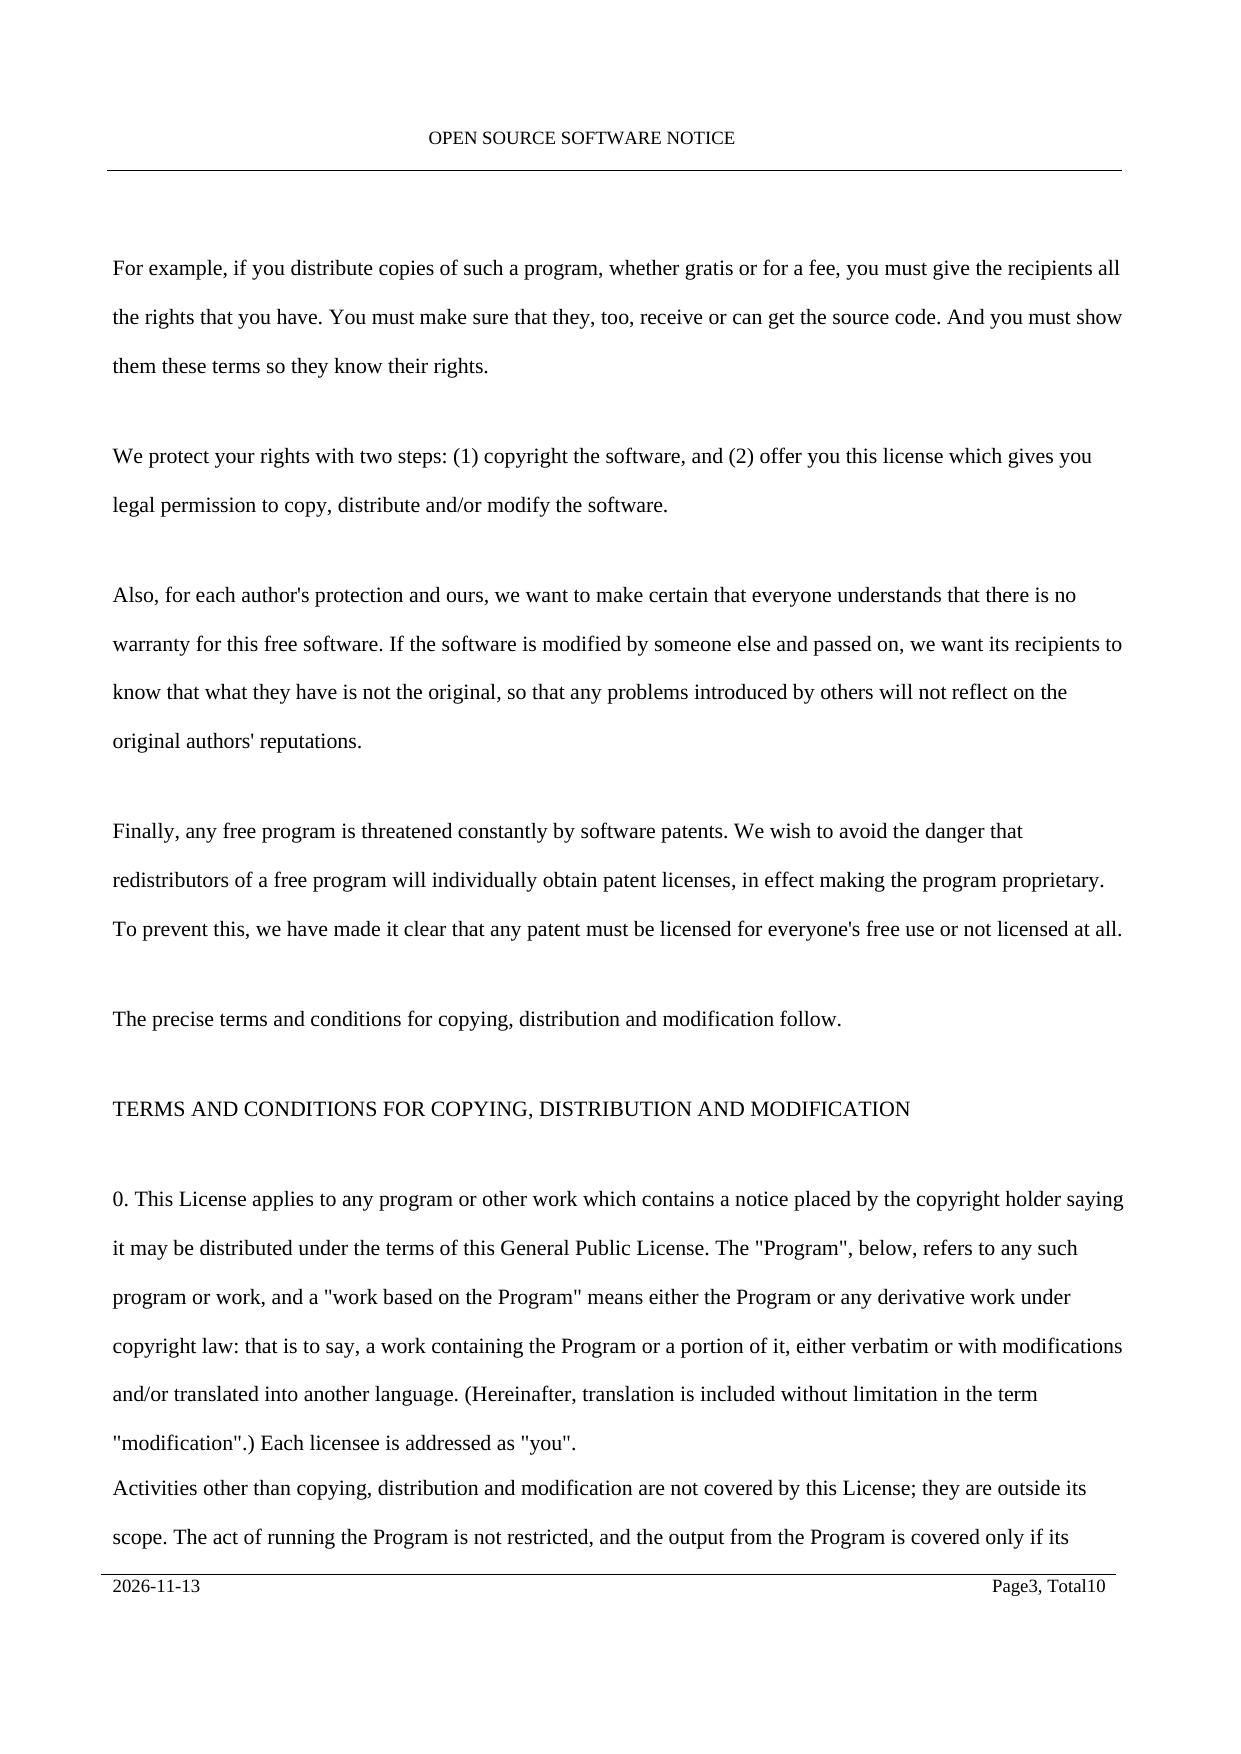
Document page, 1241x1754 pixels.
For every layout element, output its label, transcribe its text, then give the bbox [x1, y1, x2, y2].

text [112, 1472, 1128, 1553]
text For example, if you distribute copies of such a program, whether gratis or for a fee, you must give the recipients all the rights that you have. You must make sure that they, too, receive or can get the source code. And you must show them these terms so they know their rights. [112, 251, 1128, 381]
text Finally, any free program is threatened constantly by software patents. We wish to avoid the danger that redistributors of a free program will individually obtain patent licenses, in effect making the program proprietary. To prevent this, we have made it clear that any patent must be licensed for everyone's free use or not licensed at all. [112, 814, 1128, 944]
text Also, for each author's protection and ours, we want to make certain that everyone understands that there is no warranty for this free software. If the software is modified by someone else and passed on, we want its recipients to know that what they have is not the original, so that any problems introduced by others will not reflect on the original authors' reputations. [112, 578, 1128, 757]
text 0. This License applies to any program or other work which contains a notice placed by the copyright holder saying it may be distributed under the terms of this General Public License. The "Program", below, refers to any such program or work, and a "work based on the Program" means either the Program or any derivative work under copyright law: that is to say, a work containing the Program or a portion of it, either verbatim or with modifications and/or translated into another language. (Hereinafter, translation is included without limitation in the term "modification".) Each licensee is addressed as "you". [112, 1183, 1128, 1459]
text We protect your rights with two steps: (1) copyright the software, and (2) offer you this license which gives you legal permission to copy, distribute and/or modify the software. [112, 439, 1128, 520]
text The precise terms and conditions for copying, distribution and modification follow. [112, 1002, 1128, 1035]
text TERMS AND CONDITIONS FOR COPYING, DISTRIBUTION AND MODIFICATION [112, 1092, 1128, 1125]
